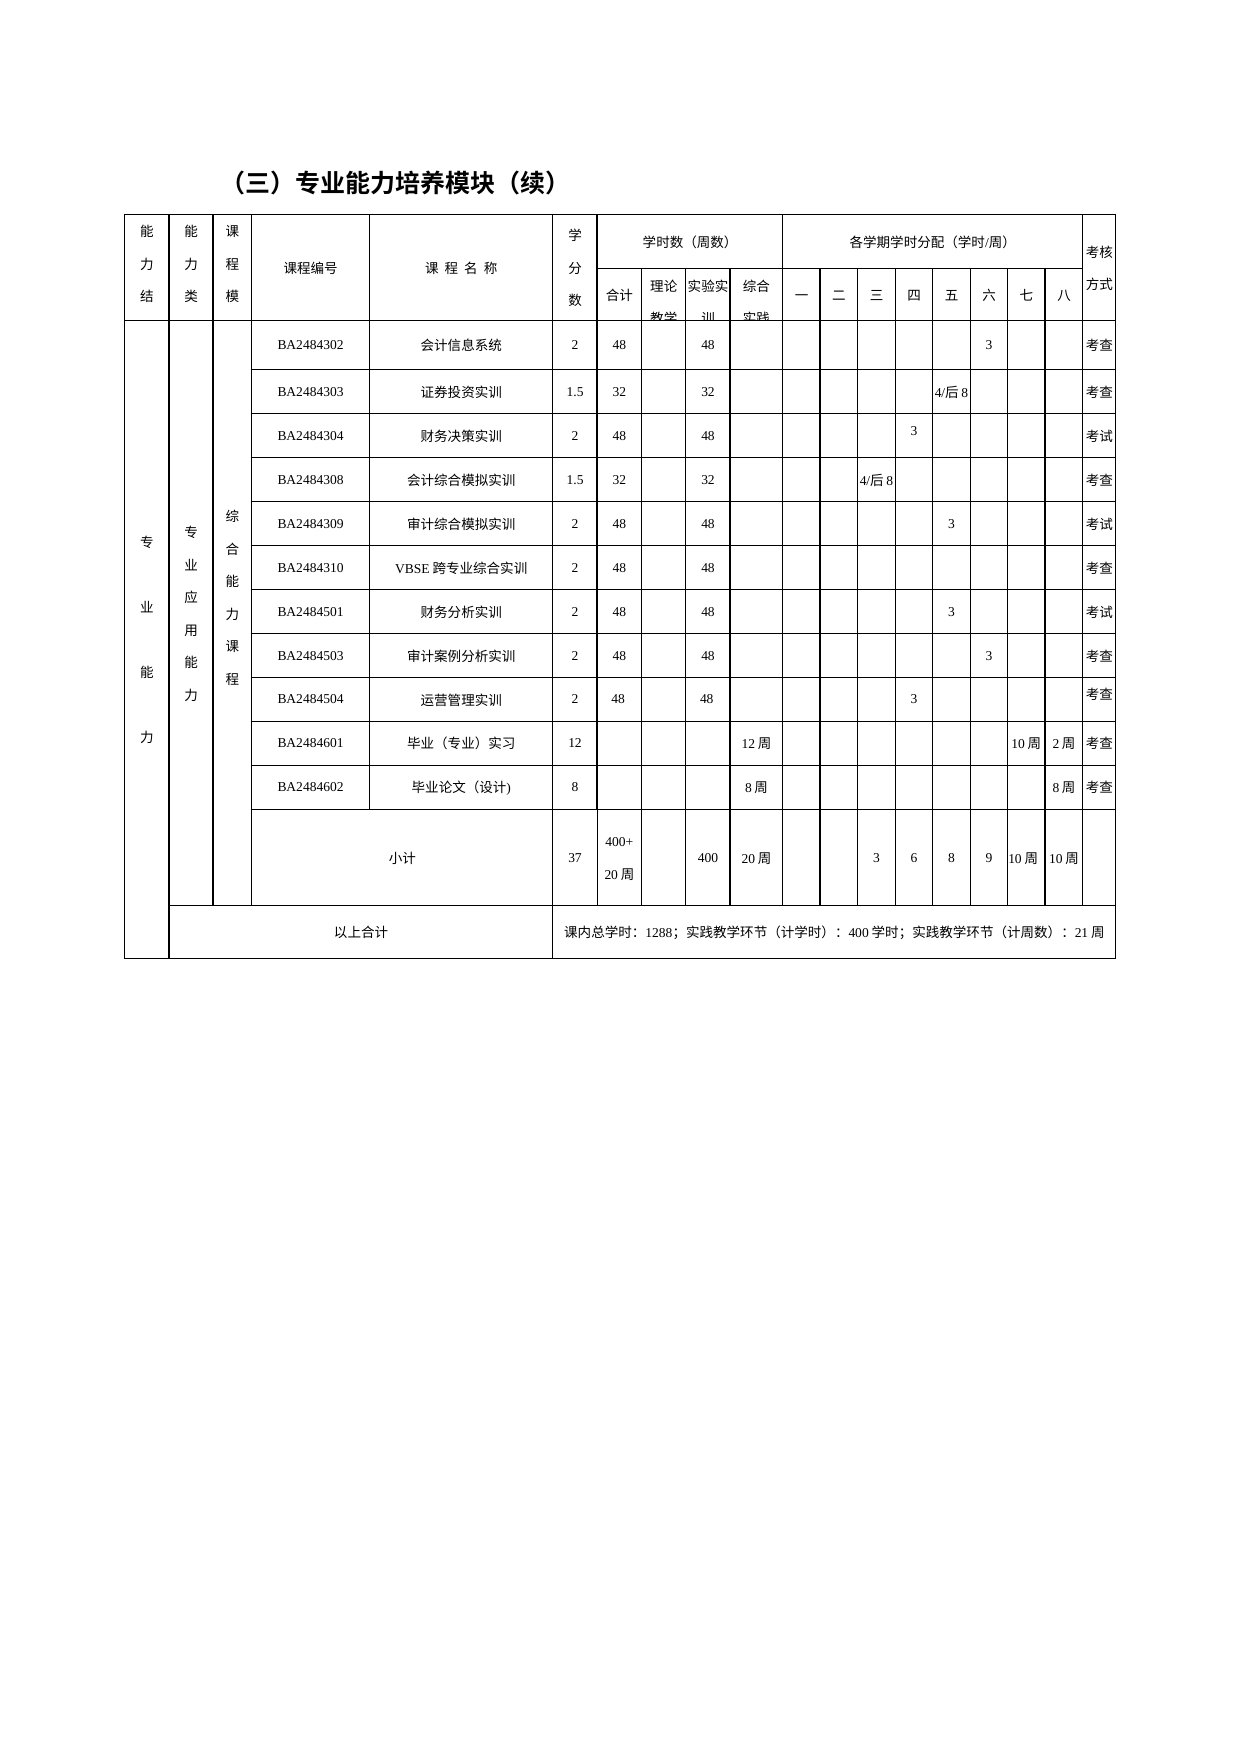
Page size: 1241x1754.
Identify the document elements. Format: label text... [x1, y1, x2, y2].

table_cell 2 [553, 634, 596, 677]
table_cell [642, 414, 685, 457]
table_cell BA2484504 [252, 678, 369, 721]
table_cell [821, 370, 857, 413]
table_cell 48 [598, 590, 641, 633]
table_cell 2周 [1046, 722, 1082, 764]
table_cell 12 [553, 722, 596, 764]
table_cell 财务分析实训 [370, 590, 552, 633]
table_cell 2 [553, 546, 596, 589]
table_cell 48 [598, 634, 641, 677]
table_cell [1008, 634, 1044, 677]
table_cell 会计信息系统 [370, 321, 552, 369]
table_cell 考查 [1083, 546, 1115, 589]
table_cell [821, 458, 857, 501]
table_cell 48 [598, 546, 641, 589]
table_cell [971, 766, 1007, 808]
table_cell [642, 321, 685, 369]
table_cell [642, 722, 685, 764]
table_cell BA2484304 [252, 414, 369, 457]
table_cell 专 业 应 用 能 力 [170, 321, 212, 905]
table_cell [1046, 414, 1082, 457]
table_cell [971, 414, 1007, 457]
table_cell 32 [686, 458, 729, 501]
table_cell [731, 546, 782, 589]
table_cell 3 [896, 414, 932, 457]
table_cell 二 [821, 269, 857, 320]
table_cell [821, 546, 857, 589]
table_cell [783, 321, 819, 369]
table_cell 合计 [598, 269, 641, 320]
table_cell [1008, 502, 1044, 545]
table_cell 课内总学时：1288；实践教学环节（计学时）：400学时；实践教学环节（计周数）：21周 [553, 906, 1115, 957]
table_cell [821, 722, 857, 764]
table_cell [971, 502, 1007, 545]
table_cell [821, 810, 857, 905]
table_cell [642, 678, 685, 721]
table_cell [1046, 458, 1082, 501]
table_cell [821, 590, 857, 633]
table_cell [642, 766, 685, 808]
table_cell [896, 634, 932, 677]
table_cell [971, 678, 1007, 721]
table_cell 48 [598, 321, 641, 369]
table_cell 2 [553, 414, 596, 457]
table_cell [1046, 590, 1082, 633]
table_cell [1008, 414, 1044, 457]
table_cell [1046, 678, 1082, 721]
table_cell 考查 [1083, 370, 1115, 413]
table_cell 专 业 能 力 [125, 321, 168, 957]
table_cell [933, 766, 970, 808]
table_cell [642, 810, 685, 905]
table_cell [1008, 590, 1044, 633]
table_cell 审计案例分析实训 [370, 634, 552, 677]
table_header 学 分 数 [553, 215, 596, 320]
table_cell [933, 678, 970, 721]
table_cell 6 [896, 810, 932, 905]
table_cell [858, 546, 895, 589]
table_cell 48 [686, 634, 729, 677]
table_cell 10周 [1046, 810, 1082, 905]
table_cell 2 [553, 502, 596, 545]
table_cell 48 [686, 502, 729, 545]
table_cell [858, 722, 895, 764]
table_cell 8 [933, 810, 970, 905]
table_cell [731, 321, 782, 369]
table_cell BA2484302 [252, 321, 369, 369]
table_cell 考查 [1083, 766, 1115, 808]
table_cell [783, 810, 819, 905]
table_cell BA2484309 [252, 502, 369, 545]
table_cell BA2484602 [252, 766, 369, 808]
table_header 考核方式 [1083, 215, 1115, 320]
table_cell [783, 370, 819, 413]
table_cell BA2484503 [252, 634, 369, 677]
table_cell [858, 678, 895, 721]
table_cell 48 [686, 678, 729, 721]
table_header 能 力 结 构 [125, 215, 168, 320]
table_cell 12周 [731, 722, 782, 764]
table_cell 48 [686, 414, 729, 457]
table_cell [858, 502, 895, 545]
table_cell [933, 321, 970, 369]
table_cell [858, 766, 895, 808]
table_cell 2 [553, 678, 596, 721]
table_cell 3 [971, 546, 1007, 589]
table_cell [642, 546, 685, 589]
table_cell 证券投资实训 [370, 370, 552, 413]
table_cell 8 [553, 766, 596, 808]
table_cell 9 [971, 810, 1007, 905]
table_cell 10周 [1008, 722, 1044, 764]
table_cell [858, 370, 895, 413]
table_cell 48 [686, 590, 729, 633]
table_cell [1046, 370, 1082, 413]
table_cell 3 [933, 502, 970, 545]
table_cell 3 [971, 634, 1007, 677]
table_cell 毕业（专业）实习 [370, 722, 552, 764]
table_header 各学期学时分配（学时/周） [783, 215, 1082, 268]
table_cell 考试 [1083, 590, 1115, 633]
table_cell [642, 590, 685, 633]
table_cell [731, 370, 782, 413]
table_cell BA2484601 [252, 722, 369, 764]
table_cell 毕业论文（设计) [370, 766, 552, 808]
table_cell [686, 722, 729, 764]
table_cell 32 [598, 370, 641, 413]
table_cell 400 [686, 810, 729, 905]
table_cell [1008, 370, 1044, 413]
table_cell 综 合 能 力 课 程 [214, 321, 251, 905]
table_cell [1008, 678, 1044, 721]
table_cell [896, 766, 932, 808]
table_cell [1008, 546, 1044, 589]
text （三）专业能力培养模块（续） [171, 149, 1069, 214]
table_cell [858, 321, 895, 369]
table_cell [1008, 458, 1044, 501]
table_cell 3 [896, 678, 932, 721]
table_cell 一 [783, 269, 819, 320]
table_header 能 力 类 别 [170, 215, 212, 320]
table_cell [821, 321, 857, 369]
table_cell [783, 678, 819, 721]
table_cell 五 [933, 269, 970, 320]
table_header 课程编号 [252, 215, 369, 320]
table_cell [821, 502, 857, 545]
table_cell [971, 590, 1007, 633]
table_cell 4/后8 [858, 458, 895, 501]
table_header 课 程 模 块 [214, 215, 251, 320]
table_cell 财务决策实训 [370, 414, 552, 457]
table_cell [858, 414, 895, 457]
table_cell 四 [896, 269, 932, 320]
table_cell [731, 678, 782, 721]
table_cell 4/后8 [933, 370, 970, 413]
table_cell 会计综合模拟实训 [370, 458, 552, 501]
table_cell [933, 458, 970, 501]
table_cell 小计 [252, 810, 552, 905]
table_cell [933, 722, 970, 764]
table_cell [1083, 810, 1115, 905]
table_cell 3 [858, 810, 895, 905]
table_cell 七 [1008, 269, 1044, 320]
table_cell [731, 414, 782, 457]
table_cell 3 [933, 590, 970, 633]
table_cell [783, 590, 819, 633]
table_cell 八 [1046, 269, 1082, 320]
table_cell [731, 502, 782, 545]
table_cell [731, 590, 782, 633]
table_cell [1008, 321, 1044, 369]
table_cell 48 [598, 678, 641, 721]
table_cell [783, 722, 819, 764]
table_cell 37 [553, 810, 597, 905]
table_cell 六 [971, 269, 1007, 320]
table_cell 8周 [1046, 766, 1082, 808]
table_cell BA2484308 [252, 458, 369, 501]
table_cell [686, 766, 729, 808]
table_cell [598, 722, 641, 764]
table_cell [1008, 766, 1044, 808]
table_cell 3 [971, 321, 1007, 369]
table_cell 48 [686, 546, 729, 589]
table_cell [821, 634, 857, 677]
table_cell 考查 [1083, 458, 1115, 501]
table_cell 审计综合模拟实训 [370, 502, 552, 545]
table_cell [1046, 321, 1082, 369]
table_cell 考查 [1083, 321, 1115, 369]
table_cell 2 [553, 590, 596, 633]
table_cell 1.5 [553, 458, 596, 501]
table_cell [1046, 502, 1082, 545]
table_cell [642, 634, 685, 677]
table_cell [933, 546, 970, 589]
table_header 课 程 名 称 [370, 215, 552, 320]
table_cell BA2484501 [252, 590, 369, 633]
table_cell [598, 766, 641, 808]
table_cell [933, 414, 970, 457]
table_cell 考查 [1083, 678, 1115, 721]
table_cell [783, 766, 819, 808]
table_cell [731, 634, 782, 677]
table_cell 综合 实践 [731, 269, 782, 320]
table_cell 20周 [731, 810, 782, 905]
table_cell 2 [553, 321, 596, 369]
table_cell [896, 370, 932, 413]
table_cell [896, 458, 932, 501]
table_cell 48 [686, 321, 729, 369]
table_cell [642, 370, 685, 413]
table_cell 以上合计 [170, 906, 552, 957]
table_cell [896, 546, 932, 589]
table_cell 10周 [1008, 810, 1044, 905]
table_cell [642, 502, 685, 545]
table_cell [783, 414, 819, 457]
table_cell 48 [598, 502, 641, 545]
table_header 学时数（周数） [598, 215, 782, 268]
table_cell [783, 546, 819, 589]
table_cell BA2484310 [252, 546, 369, 589]
table_cell [783, 502, 819, 545]
table_cell [821, 414, 857, 457]
table_cell VBSE跨专业综合实训 [370, 546, 552, 589]
table_cell [971, 722, 1007, 764]
table_cell 32 [686, 370, 729, 413]
table_cell [858, 634, 895, 677]
table_cell 三 [858, 269, 895, 320]
table_cell [642, 458, 685, 501]
table_cell [896, 590, 932, 633]
table_cell 考查 [1083, 634, 1115, 677]
table_cell 400+ 20周 [598, 810, 641, 905]
table_cell 考试 [1083, 502, 1115, 545]
table_cell [971, 370, 1007, 413]
table_cell 实验实训 [686, 269, 729, 320]
table_cell [896, 321, 932, 369]
table_cell 考试 [1083, 414, 1115, 457]
table_cell 8周 [731, 766, 782, 808]
table_cell [783, 634, 819, 677]
table_cell 32 [598, 458, 641, 501]
table_cell [1046, 546, 1082, 589]
table_cell 运营管理实训 [370, 678, 552, 721]
table_cell [821, 766, 857, 808]
table_cell 考查 [1083, 722, 1115, 764]
table_cell 1.5 [553, 370, 596, 413]
table_cell 理论 教学 [642, 269, 685, 320]
table_cell [896, 722, 932, 764]
table_cell [1046, 634, 1082, 677]
table_cell [896, 502, 932, 545]
table_cell [731, 458, 782, 501]
table_cell 48 [598, 414, 641, 457]
table_cell [783, 458, 819, 501]
table_cell BA2484303 [252, 370, 369, 413]
table_cell [858, 590, 895, 633]
table_cell [933, 634, 970, 677]
table_cell [971, 458, 1007, 501]
table_cell [821, 678, 857, 721]
